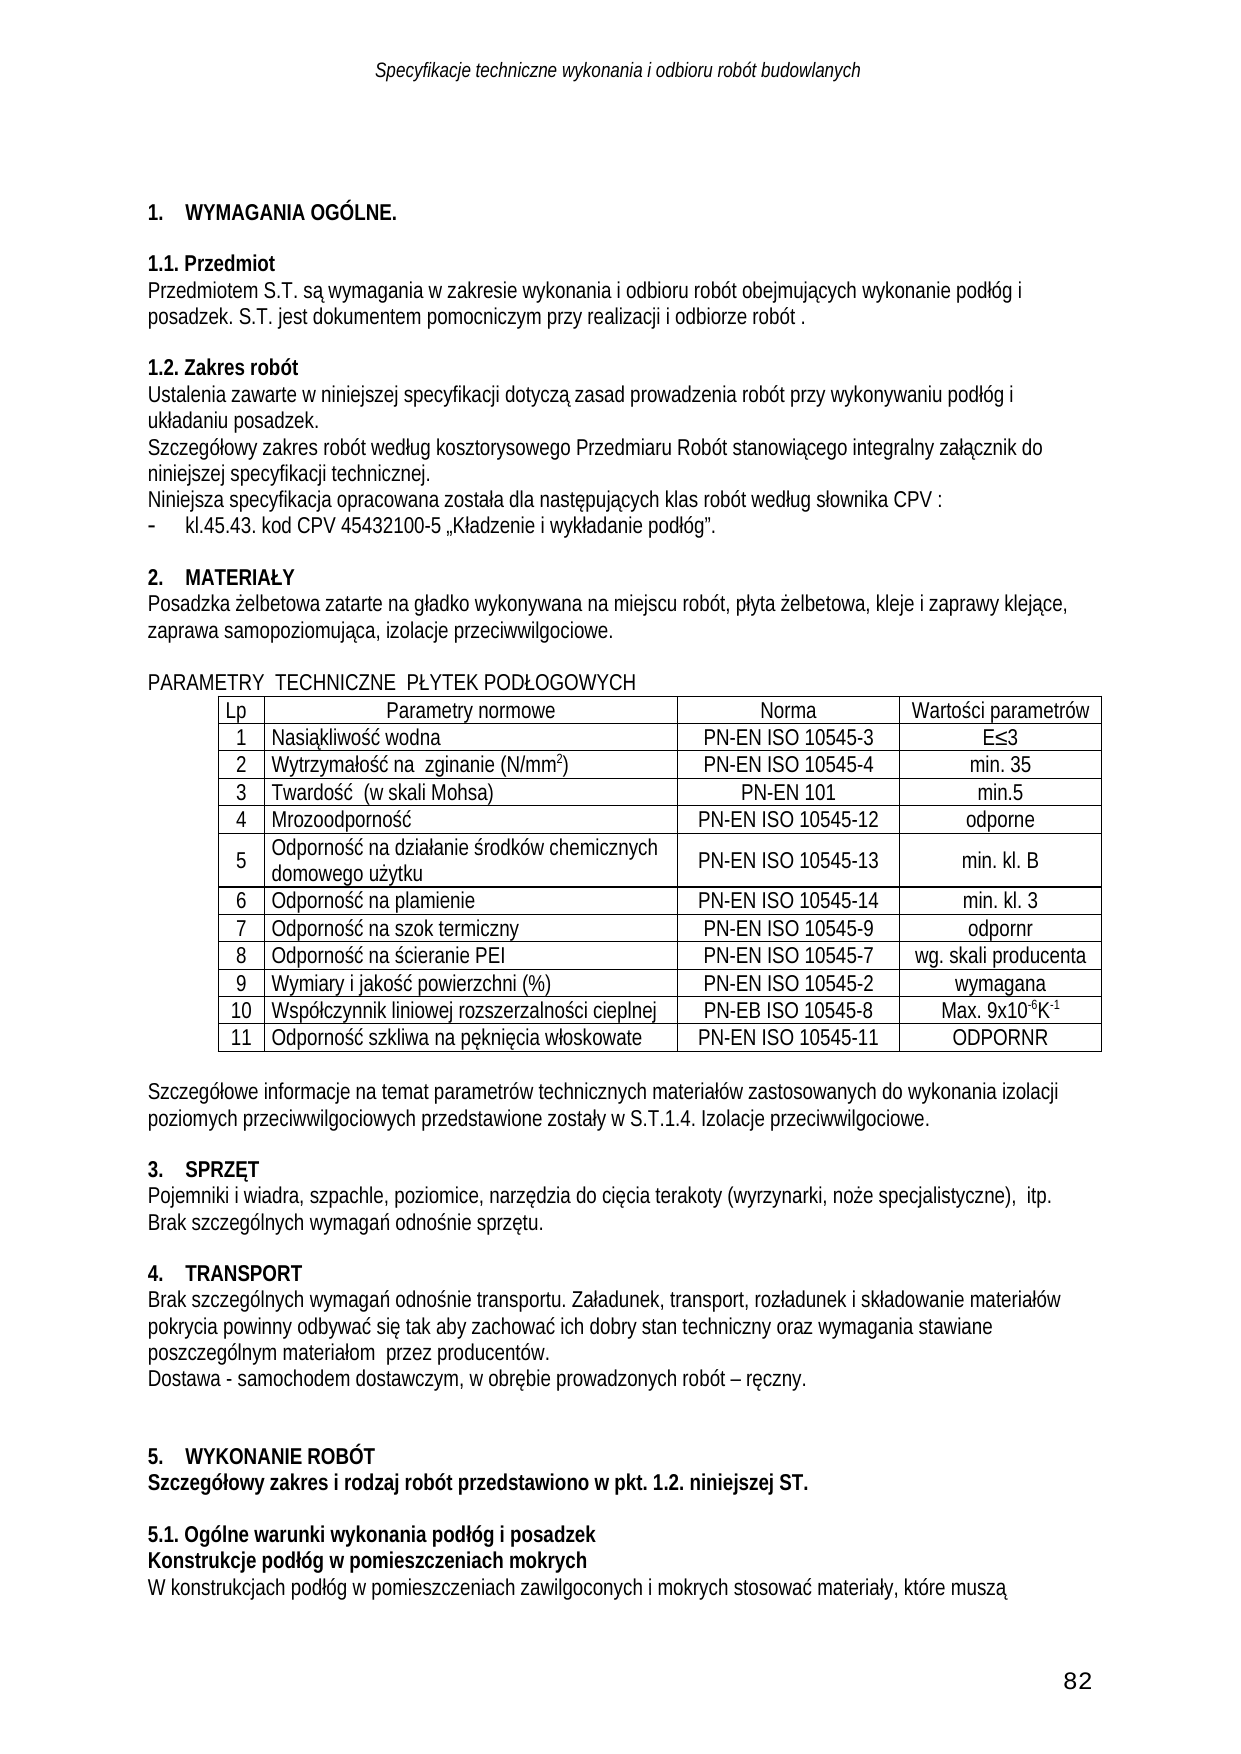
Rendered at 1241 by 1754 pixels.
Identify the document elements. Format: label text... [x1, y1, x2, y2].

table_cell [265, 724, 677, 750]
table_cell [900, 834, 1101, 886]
text Brak szczególnych wymagań odnośnie transportu. Załadunek, transport, rozładunek i składowanie materiałów pokrycia powinny odbywać się tak aby zachować ich dobry stan techniczny oraz wymagania stawiane poszczególnym materiałom przez producentów. [148, 1286, 1093, 1365]
text PARAMETRY TECHNICZNE PŁYTEK PODŁOGOWYCH [148, 669, 1093, 696]
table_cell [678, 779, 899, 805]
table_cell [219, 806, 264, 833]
list WYMAGANIA OGÓLNE. [148, 199, 1093, 225]
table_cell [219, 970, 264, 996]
list TRANSPORT [148, 1260, 1093, 1286]
list MATERIAŁY [148, 564, 1093, 590]
text Posadzka żelbetowa zatarte na gładko wykonywana na miejscu robót, płyta żelbetowa, kleje i zaprawy klejące, zaprawa samopoziomująca, izolacje przeciwwilgociowe. [148, 590, 1093, 643]
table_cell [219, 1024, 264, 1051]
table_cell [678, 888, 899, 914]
list SPRZĘT [148, 1156, 1093, 1182]
list WYKONANIE ROBÓT [148, 1443, 1093, 1469]
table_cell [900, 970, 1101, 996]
text 1.1. Przedmiot [148, 250, 1093, 277]
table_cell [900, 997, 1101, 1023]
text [148, 1573, 1093, 1600]
text Szczegółowy zakres robót według kosztorysowego Przedmiaru Robót stanowiącego integralny załącznik do niniejszej specyfikacji technicznej. [148, 433, 1093, 486]
text Szczegółowy zakres i rodzaj robót przedstawiono w pkt. 1.2. niniejszej ST. [148, 1469, 1093, 1496]
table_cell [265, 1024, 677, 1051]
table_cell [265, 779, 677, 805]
text Ustalenia zawarte w niniejszej specyfikacji dotyczą zasad prowadzenia robót przy wykonywaniu podłóg i układaniu posadzek. [148, 381, 1093, 433]
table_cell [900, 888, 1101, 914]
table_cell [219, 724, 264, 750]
text Pojemniki i wiadra, szpachle, poziomice, narzędzia do cięcia terakoty (wyrzynarki, noże specjalistyczne), itp. [148, 1182, 1093, 1208]
subtitle 5.1. Ogólne warunki wykonania podłóg i posadzek [148, 1521, 1093, 1547]
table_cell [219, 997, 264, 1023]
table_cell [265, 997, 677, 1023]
text Brak szczególnych wymagań odnośnie sprzętu. [148, 1208, 1093, 1235]
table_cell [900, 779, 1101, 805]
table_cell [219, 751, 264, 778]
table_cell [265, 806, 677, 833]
text Szczegółowe informacje na temat parametrów technicznych materiałów zastosowanych do wykonania izolacji poziomych przeciwwilgociowych przedstawione zostały w S.T.1.4. Izolacje przeciwwilgociowe. [148, 1078, 1093, 1131]
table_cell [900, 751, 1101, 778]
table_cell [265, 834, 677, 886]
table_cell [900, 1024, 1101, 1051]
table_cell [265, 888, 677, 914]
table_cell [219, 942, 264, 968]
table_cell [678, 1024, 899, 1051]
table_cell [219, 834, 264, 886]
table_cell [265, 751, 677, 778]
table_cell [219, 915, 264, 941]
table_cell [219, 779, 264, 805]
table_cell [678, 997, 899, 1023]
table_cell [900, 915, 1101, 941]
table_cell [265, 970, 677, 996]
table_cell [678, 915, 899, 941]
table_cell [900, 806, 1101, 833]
text 1.2. Zakres robót [148, 354, 1093, 381]
text Przedmiotem S.T. są wymagania w zakresie wykonania i odbioru robót obejmujących wykonanie podłóg i posadzek. S.T. jest dokumentem pomocniczym przy realizacji i odbiorze robót . [148, 277, 1093, 329]
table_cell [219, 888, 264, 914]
text Niniejsza specyfikacja opracowana została dla następujących klas robót według słownika CPV : [148, 486, 1093, 512]
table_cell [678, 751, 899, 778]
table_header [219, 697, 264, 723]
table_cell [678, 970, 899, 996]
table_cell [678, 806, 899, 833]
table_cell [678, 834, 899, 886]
text Dostawa - samochodem dostawczym, w obrębie prowadzonych robót – ręczny. [148, 1365, 1093, 1392]
subtitle Konstrukcje podłóg w pomieszczeniach mokrych [148, 1547, 1093, 1573]
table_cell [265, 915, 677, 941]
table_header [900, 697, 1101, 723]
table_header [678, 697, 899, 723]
list kl.45.43. kod CPV 45432100-5 „Kładzenie i wykładanie podłóg”. [148, 512, 1093, 539]
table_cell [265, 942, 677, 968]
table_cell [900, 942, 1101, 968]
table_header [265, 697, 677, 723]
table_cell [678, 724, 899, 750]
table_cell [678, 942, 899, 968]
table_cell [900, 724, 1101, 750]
